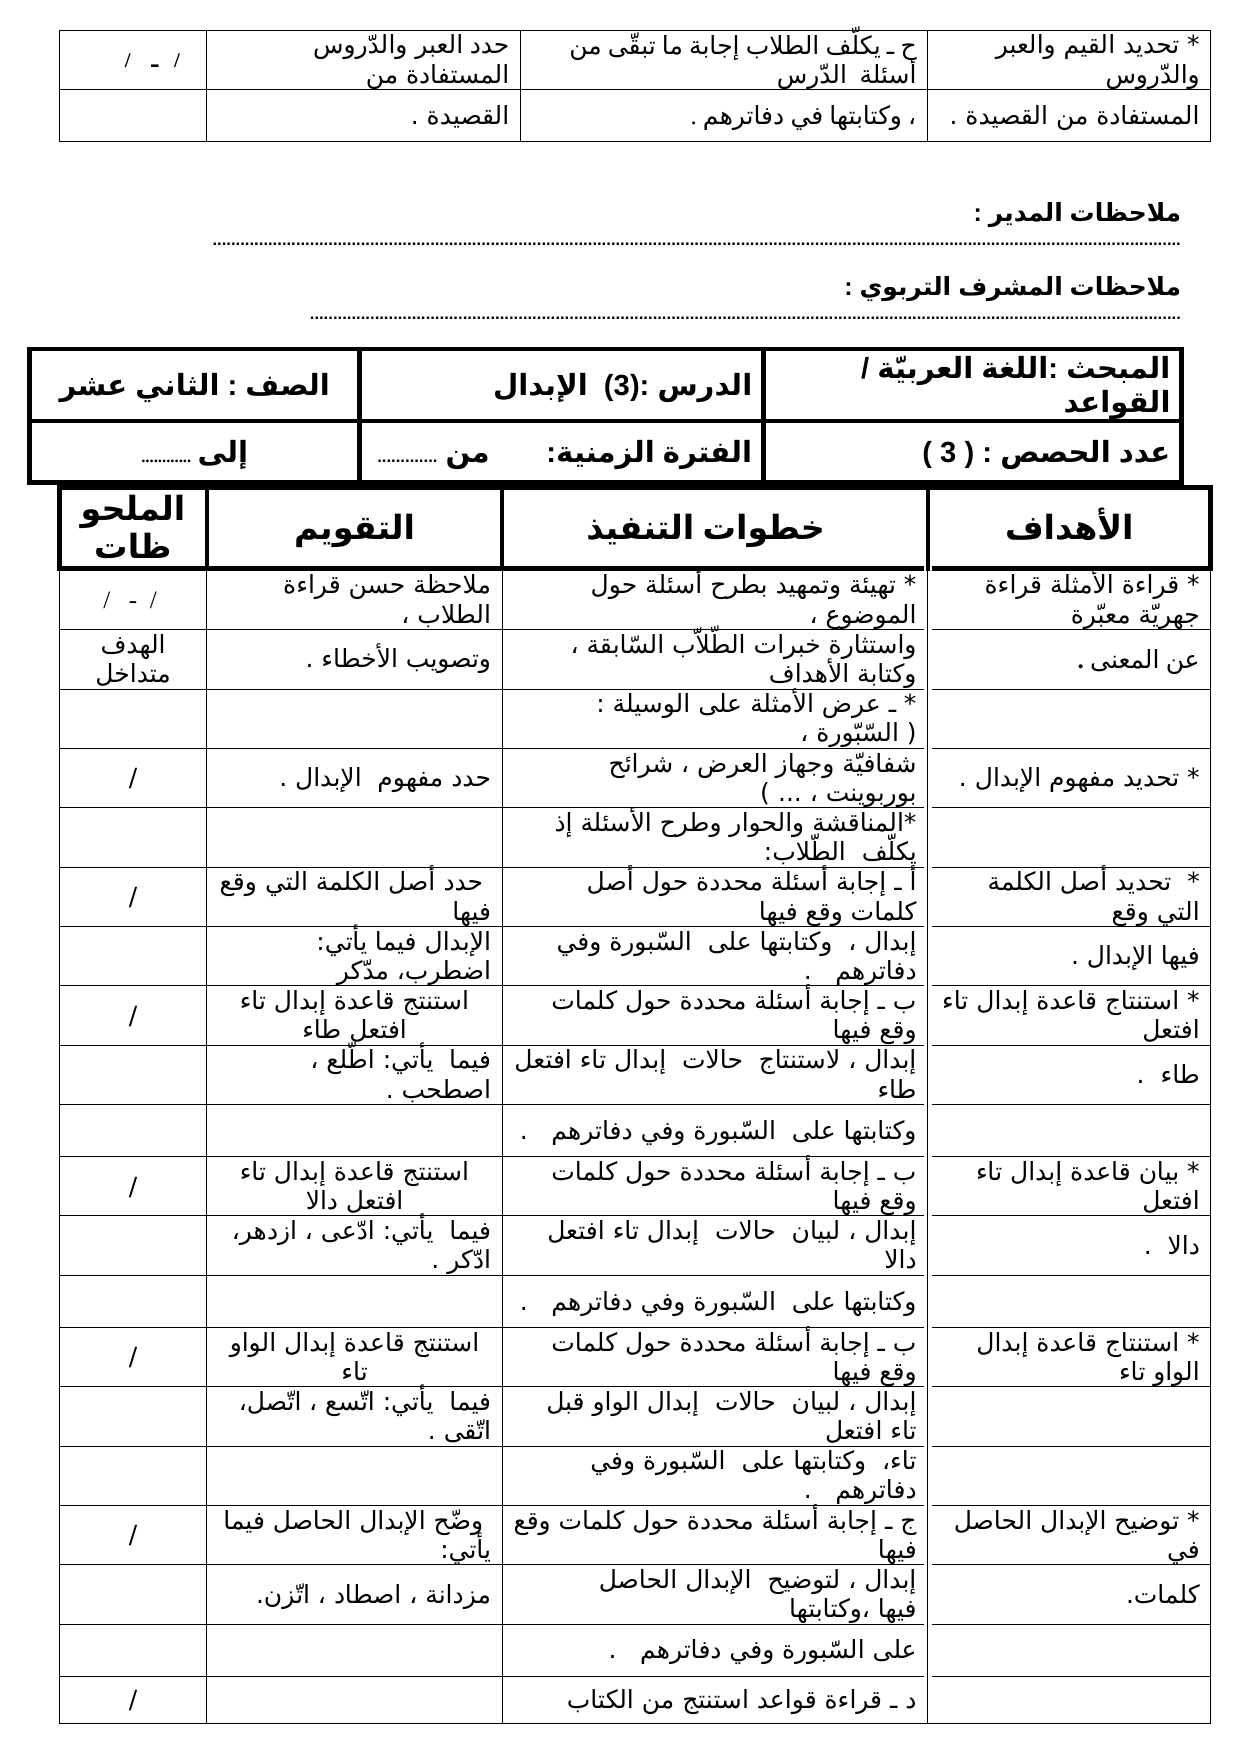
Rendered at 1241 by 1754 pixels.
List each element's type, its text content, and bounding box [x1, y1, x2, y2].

table_cell إبدال ، لتوضيح الإبدال الحاصل فيها ،وكتابتها [503, 1564, 927, 1624]
table_cell * استنتاج قاعدة إبدال تاء افتعل [928, 985, 1210, 1045]
table_cell أ ـ إجابة أسئلة محددة حول أصل كلمات وقع فيها [503, 867, 927, 926]
table_header الدرس :(3) الإبدال [362, 351, 761, 418]
table_cell [60, 1565, 206, 1624]
table_cell إبدال ، لبيان حالات إبدال الواو قبل تاء افتعل [503, 1386, 927, 1446]
table_header الملحوظات [62, 490, 205, 566]
table_cell كلمات. [928, 1564, 1210, 1624]
table_cell عن المعنى . [928, 629, 1210, 688]
text ملاحظات المشرف التربوي : ............................................................................................................................................................................................ [59, 272, 1181, 323]
table_cell [207, 690, 502, 748]
table_cell *المناقشة والحوار وطرح الأسئلة إذ يكلّف الطّلاب: [503, 807, 927, 867]
table_cell طاء . [928, 1045, 1210, 1104]
table_cell [207, 1276, 502, 1327]
table_cell [60, 1046, 206, 1104]
table_cell إبدال ، لاستنتاج حالات إبدال تاء افتعل طاء [503, 1045, 927, 1104]
table_cell [207, 1105, 502, 1156]
table_cell إبدال ، لبيان حالات إبدال تاء افتعل دالا [503, 1215, 927, 1275]
text ملاحظات المدير : ................................................................................................................................................................................................................. [59, 198, 1181, 249]
table_cell [60, 808, 206, 867]
table_cell على السّبورة وفي دفاترهم . [503, 1624, 927, 1676]
table_cell ب ـ إجابة أسئلة محددة حول كلمات وقع فيها [503, 985, 927, 1045]
table_cell / [60, 1157, 206, 1215]
table_cell القصيدة . [207, 90, 520, 141]
table_cell / [60, 986, 206, 1045]
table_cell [503, 1676, 927, 1723]
table_header المبحث :اللغة العربيّة / القواعد [766, 351, 1179, 418]
table_cell [928, 1624, 1210, 1676]
table_cell إلى ............ [32, 423, 357, 480]
table_cell * بيان قاعدة إبدال تاء افتعل [928, 1156, 1210, 1215]
table_cell * تهيئة وتمهيد بطرح أسئلة حول الموضوع ، [503, 566, 927, 629]
table_header خطوات التنفيذ [504, 490, 926, 566]
table_cell تاء، وكتابتها على السّبورة وفي دفاترهم . [503, 1446, 927, 1505]
table_cell حدد مفهوم الإبدال . [207, 749, 502, 807]
table_cell [60, 1447, 206, 1505]
table_cell ج ـ إجابة أسئلة محددة حول كلمات وقع فيها [503, 1505, 927, 1564]
table_cell [928, 689, 1210, 748]
table_cell ، وكتابتها في دفاترهم . [521, 90, 927, 141]
table_cell [928, 807, 1210, 867]
table_cell [60, 1387, 206, 1446]
table_cell حدد العبر والدّروس المستفادة من [207, 31, 520, 89]
table_cell [928, 1676, 1210, 1723]
table_cell / [60, 868, 206, 926]
table_cell ب ـ إجابة أسئلة محددة حول كلمات وقع فيها [503, 1156, 927, 1215]
table_cell الفترة الزمنية: من ............. [362, 423, 761, 480]
table_cell * قراءة الأمثلة قراءة جهريّة معبّرة [928, 566, 1210, 629]
table_cell الإبدال فيما يأتي: اضطرب، مدّكر [207, 927, 502, 985]
table_cell [60, 1216, 206, 1275]
table_cell * استنتاج قاعدة إبدال الواو تاء [928, 1327, 1210, 1386]
table_header الصف : الثاني عشر [32, 351, 357, 418]
table_cell * توضيح الإبدال الحاصل في [928, 1505, 1210, 1564]
table_cell مزدانة ، اصطاد ، اتّزن. [207, 1565, 502, 1624]
table_cell / - / [60, 571, 206, 629]
table_cell استنتج قاعدة إبدال الواو تاء [207, 1328, 502, 1386]
table_cell فيها الإبدال . [928, 926, 1210, 985]
table_cell [928, 1275, 1210, 1327]
table_cell [60, 927, 206, 985]
table_cell شفافيّة وجهاز العرض ، شرائح بوربوينت ، ... ) [503, 748, 927, 807]
table_header الأهداف [930, 490, 1208, 566]
table_cell ملاحظة حسن قراءة الطلاب ، [207, 571, 502, 629]
table_cell [928, 1386, 1210, 1446]
table_cell وتصويب الأخطاء . [207, 630, 502, 688]
table_cell دالا . [928, 1215, 1210, 1275]
table_cell * تحديد مفهوم الإبدال . [928, 748, 1210, 807]
table_cell وضّح الإبدال الحاصل فيما يأتي: [207, 1506, 502, 1564]
table_cell [207, 808, 502, 867]
table_cell استنتج قاعدة إبدال تاء افتعل طاء [207, 986, 502, 1045]
table_cell * تحديد أصل الكلمة التي وقع [928, 867, 1210, 926]
table_cell [207, 1625, 502, 1676]
table_cell / ـ / [60, 31, 206, 89]
table_cell عدد الحصص : ( 3 ) [766, 423, 1179, 480]
table_cell المستفادة من القصيدة . [928, 90, 1210, 141]
table_cell [60, 1276, 206, 1327]
table_cell فيما يأتي: اتّسع ، اتّصل، اتّقى . [207, 1387, 502, 1446]
table_cell * تحديد القيم والعبر والدّروس [928, 31, 1210, 89]
table_cell / [60, 1677, 206, 1723]
table_cell استنتج قاعدة إبدال تاء افتعل دالا [207, 1157, 502, 1215]
table_cell الهدف متداخل [60, 630, 206, 688]
table_cell واستثارة خبرات الطّلاّب السّابقة ، وكتابة الأهداف [503, 629, 927, 688]
table_cell * ـ عرض الأمثلة على الوسيلة : ( السّبّورة ، [503, 689, 927, 748]
table_cell [207, 1677, 502, 1723]
table_cell فيما يأتي: ادّعى ، ازدهر، ادّكر . [207, 1216, 502, 1275]
table_cell [60, 90, 206, 141]
table_cell [60, 1105, 206, 1156]
table_cell فيما يأتي: اطّلع ، اصطحب . [207, 1046, 502, 1104]
table_cell [928, 1104, 1210, 1156]
table_cell حدد أصل الكلمة التي وقع فيها [207, 868, 502, 926]
table_cell [60, 1625, 206, 1676]
table_cell [928, 1446, 1210, 1505]
table_cell / [60, 749, 206, 807]
table_cell [207, 1447, 502, 1505]
table_header التقويم [209, 490, 500, 566]
table_cell وكتابتها على السّبورة وفي دفاترهم . [503, 1275, 927, 1327]
table_cell / [60, 1506, 206, 1564]
table_cell / [60, 1328, 206, 1386]
table_cell إبدال ، وكتابتها على السّبورة وفي دفاترهم . [503, 926, 927, 985]
table_cell [60, 690, 206, 748]
table_cell ح ـ يكلّف الطلاب إجابة ما تبقّى من أسئلة الدّرس [521, 31, 927, 89]
table_cell وكتابتها على السّبورة وفي دفاترهم . [503, 1104, 927, 1156]
table_cell ب ـ إجابة أسئلة محددة حول كلمات وقع فيها [503, 1327, 927, 1386]
